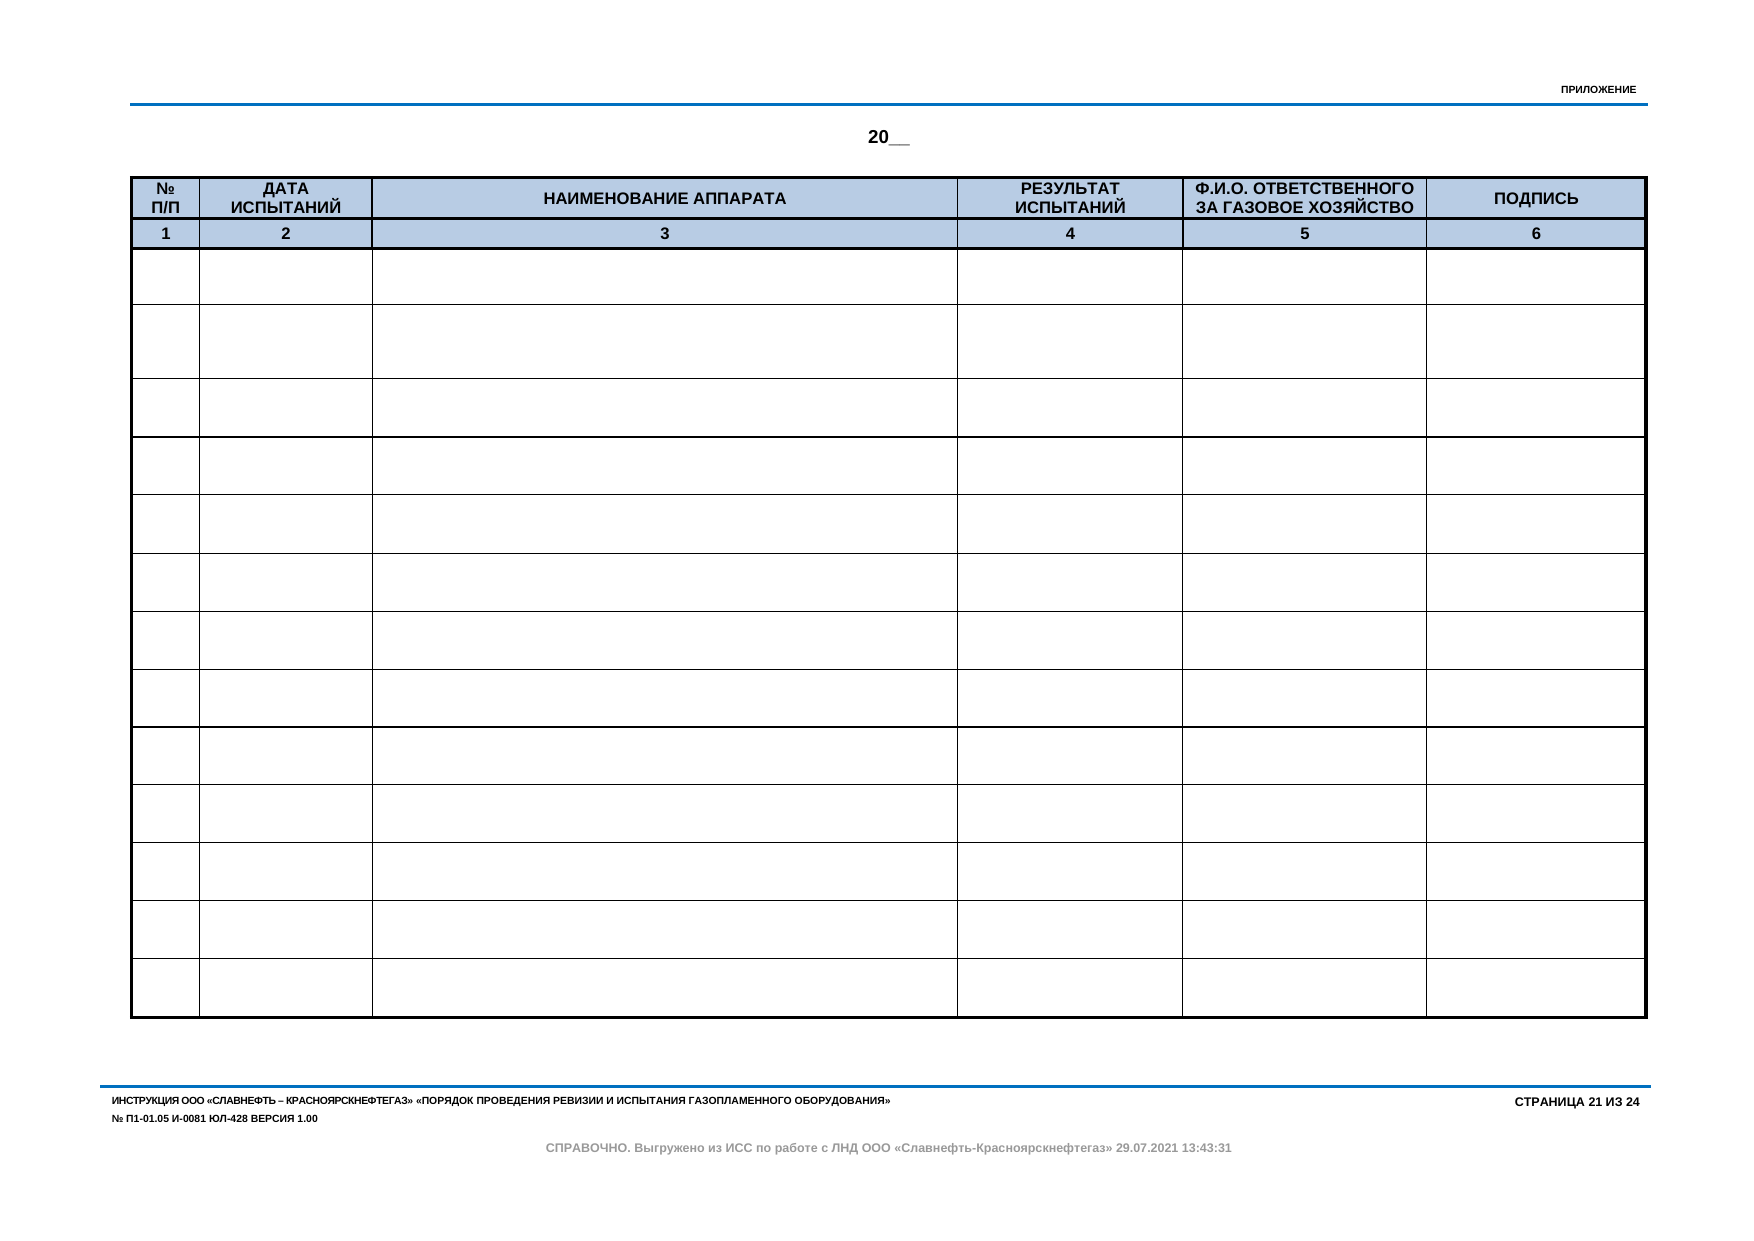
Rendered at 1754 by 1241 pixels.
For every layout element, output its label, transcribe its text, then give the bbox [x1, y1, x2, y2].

table_cell [200, 305, 372, 378]
table_cell [133, 728, 199, 784]
table_cell [1427, 728, 1644, 784]
table_cell [1183, 305, 1426, 378]
table_cell [133, 901, 199, 958]
table_cell 5 [1184, 220, 1426, 247]
table_cell [373, 554, 957, 611]
table_cell [373, 305, 957, 378]
table_cell [200, 250, 372, 304]
table_cell [1427, 250, 1644, 304]
table_cell [958, 728, 1182, 784]
table_cell [1183, 959, 1426, 1016]
table_cell [1183, 670, 1426, 726]
table_cell [373, 495, 957, 553]
table_cell [1183, 250, 1426, 304]
table_cell [200, 959, 372, 1016]
table_cell [958, 959, 1182, 1016]
table_cell [1427, 612, 1644, 668]
table_cell [958, 379, 1182, 436]
table_cell [133, 250, 199, 304]
table_cell 1 [133, 220, 199, 247]
table_cell [133, 438, 199, 494]
table_cell [958, 785, 1182, 842]
table_cell [200, 438, 372, 494]
table_cell [1183, 438, 1426, 494]
table_cell [958, 305, 1182, 378]
table_cell [958, 554, 1182, 611]
table_cell [1183, 495, 1426, 553]
table_cell [958, 495, 1182, 553]
table_cell 6 [1427, 220, 1644, 247]
table_cell [958, 438, 1182, 494]
table_cell [958, 670, 1182, 726]
table_cell [200, 554, 372, 611]
table_cell [200, 495, 372, 553]
table_cell [133, 554, 199, 611]
table_cell [200, 843, 372, 900]
table_header Ф.И.О. ОТВЕТСТВЕННОГО ЗА ГАЗОВОЕ ХОЗЯЙСТВО [1184, 179, 1426, 217]
table_cell [373, 959, 957, 1016]
table_cell [200, 379, 372, 436]
table_cell [958, 901, 1182, 958]
table_cell [1427, 901, 1644, 958]
table_cell [373, 250, 957, 304]
table_cell [1427, 959, 1644, 1016]
table_cell 2 [200, 220, 371, 247]
table_header ПОДПИСЬ [1427, 179, 1644, 217]
table_cell [373, 379, 957, 436]
table_cell [133, 959, 199, 1016]
table_cell [958, 250, 1182, 304]
table_cell [1427, 438, 1644, 494]
table_cell 4 [958, 220, 1182, 247]
table_cell [133, 612, 199, 668]
table_cell [133, 305, 199, 378]
table_cell [133, 379, 199, 436]
table_cell [1183, 843, 1426, 900]
table_cell [373, 728, 957, 784]
table_header НАИМЕНОВАНИЕ АППАРАТА [373, 179, 957, 217]
table_cell [133, 785, 199, 842]
table_cell [1427, 305, 1644, 378]
table_cell [1427, 495, 1644, 553]
table_cell [1183, 379, 1426, 436]
table_cell [133, 843, 199, 900]
table_cell [1427, 554, 1644, 611]
table_cell [1183, 554, 1426, 611]
table_cell [373, 785, 957, 842]
table_cell [373, 438, 957, 494]
table_cell [200, 612, 372, 668]
table_cell [1427, 379, 1644, 436]
table_cell [1427, 670, 1644, 726]
table_cell [1427, 785, 1644, 842]
table_cell [200, 670, 372, 726]
table_cell [958, 612, 1182, 668]
table_cell [1183, 728, 1426, 784]
table_header РЕЗУЛЬТАТ ИСПЫТАНИЙ [958, 179, 1182, 217]
table_cell [1183, 785, 1426, 842]
table_header ДАТА ИСПЫТАНИЙ [200, 179, 371, 217]
table_cell [373, 901, 957, 958]
table_cell [958, 843, 1182, 900]
table_header № П/П [133, 179, 199, 217]
table_cell [1183, 612, 1426, 668]
table_cell [200, 728, 372, 784]
table_cell [373, 612, 957, 668]
table_cell [200, 785, 372, 842]
table_cell [373, 670, 957, 726]
table_cell [1427, 843, 1644, 900]
table_cell 3 [373, 220, 957, 247]
table_cell [373, 843, 957, 900]
table_cell [200, 901, 372, 958]
table_cell [133, 670, 199, 726]
text 20__ [130, 125, 1648, 147]
table_cell [1183, 901, 1426, 958]
table_cell [133, 495, 199, 553]
